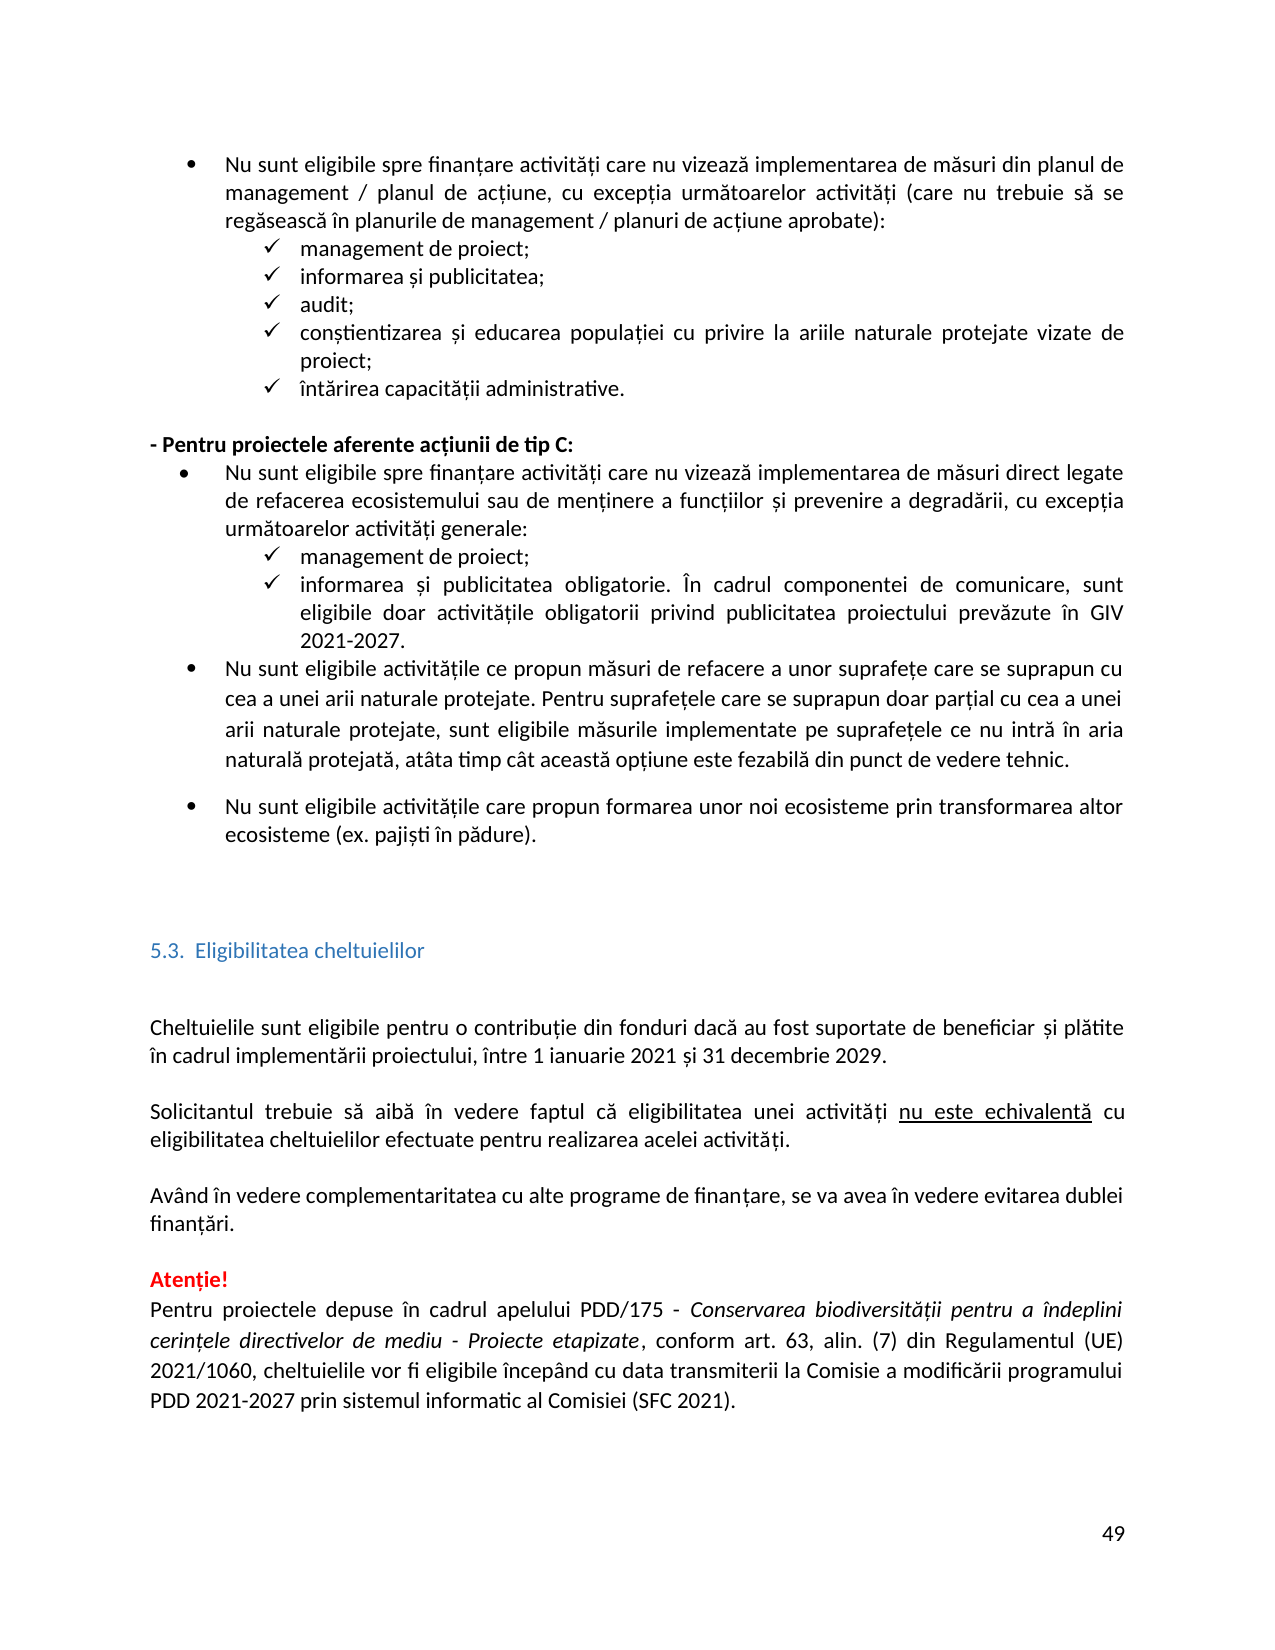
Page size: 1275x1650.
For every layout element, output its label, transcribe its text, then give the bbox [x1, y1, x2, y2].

list informarea şi publicitatea; [262, 262, 1125, 290]
subtitle 5.3. Eligibilitatea cheltuielilor [150, 936, 1125, 964]
text Cheltuielile sunt eligibile pentru o contribuție din fonduri dacă au fost suportate de beneficiar și plătite în cadrul implementării proiectului, între 1 ianuarie 2021 și 31 decembrie 2029. [150, 1013, 1125, 1069]
list Nu sunt eligibile activitățile ce propun măsuri de refacere a unor suprafețe care se suprapun cu cea a unei arii naturale protejate. Pentru suprafețele care se suprapun doar parțial cu cea a unei arii naturale protejate, sunt eligibile măsurile implementate pe suprafețele ce nu intră în aria naturală protejată, atâta timp cât această opțiune este fezabilă din punct de vedere tehnic. [187, 654, 1125, 773]
list întărirea capacităţii administrative. [262, 374, 1125, 402]
list management de proiect; [262, 542, 1125, 570]
text Solicitantul trebuie să aibă în vedere faptul că eligibilitatea unei activităţi nu este echivalentă cu eligibilitatea cheltuielilor efectuate pentru realizarea acelei activităţi. [150, 1097, 1125, 1153]
list conştientizarea şi educarea populaţiei cu privire la ariile naturale protejate vizate de proiect; [262, 318, 1125, 374]
text Având în vedere complementaritatea cu alte programe de finanţare, se va avea în vedere evitarea dublei finanţări. [150, 1181, 1125, 1237]
list Nu sunt eligibile activitățile care propun formarea unor noi ecosisteme prin transformarea altor ecosisteme (ex. pajiști în pădure). [187, 792, 1125, 848]
list management de proiect; [262, 234, 1125, 262]
list audit; [262, 290, 1125, 318]
text • Nu sunt eligibile spre finanţare activităţi care nu vizează implementarea de măsuri direct legate de refacerea ecosistemului sau de menținere a funcțiilor și prevenire a degradării, cu excepţia următoarelor activităţi generale: [178, 458, 1125, 542]
text Atenție! [150, 1265, 1125, 1293]
text - Pentru proiectele aferente acțiunii de tip C: [150, 430, 1125, 458]
list informarea şi publicitatea obligatorie. În cadrul componentei de comunicare, sunt eligibile doar activitățile obligatorii privind publicitatea proiectului prevăzute în GIV 2021-2027. [262, 570, 1125, 654]
list Nu sunt eligibile spre finanţare activităţi care nu vizează implementarea de măsuri din planul de management / planul de acţiune, cu excepţia următoarelor activităţi (care nu trebuie să se regăsească în planurile de management / planuri de acţiune aprobate): [187, 150, 1125, 234]
text Pentru proiectele depuse în cadrul apelului PDD/175 - Conservarea biodiversității pentru a îndeplini cerințele directivelor de mediu - Proiecte etapizate, conform art. 63, alin. (7) din Regulamentul (UE) 2021/1060, cheltuielile vor fi eligibile începând cu data transmiterii la Comisie a modificării programului PDD 2021-2027 prin sistemul informatic al Comisiei (SFC 2021). [150, 1296, 1125, 1414]
